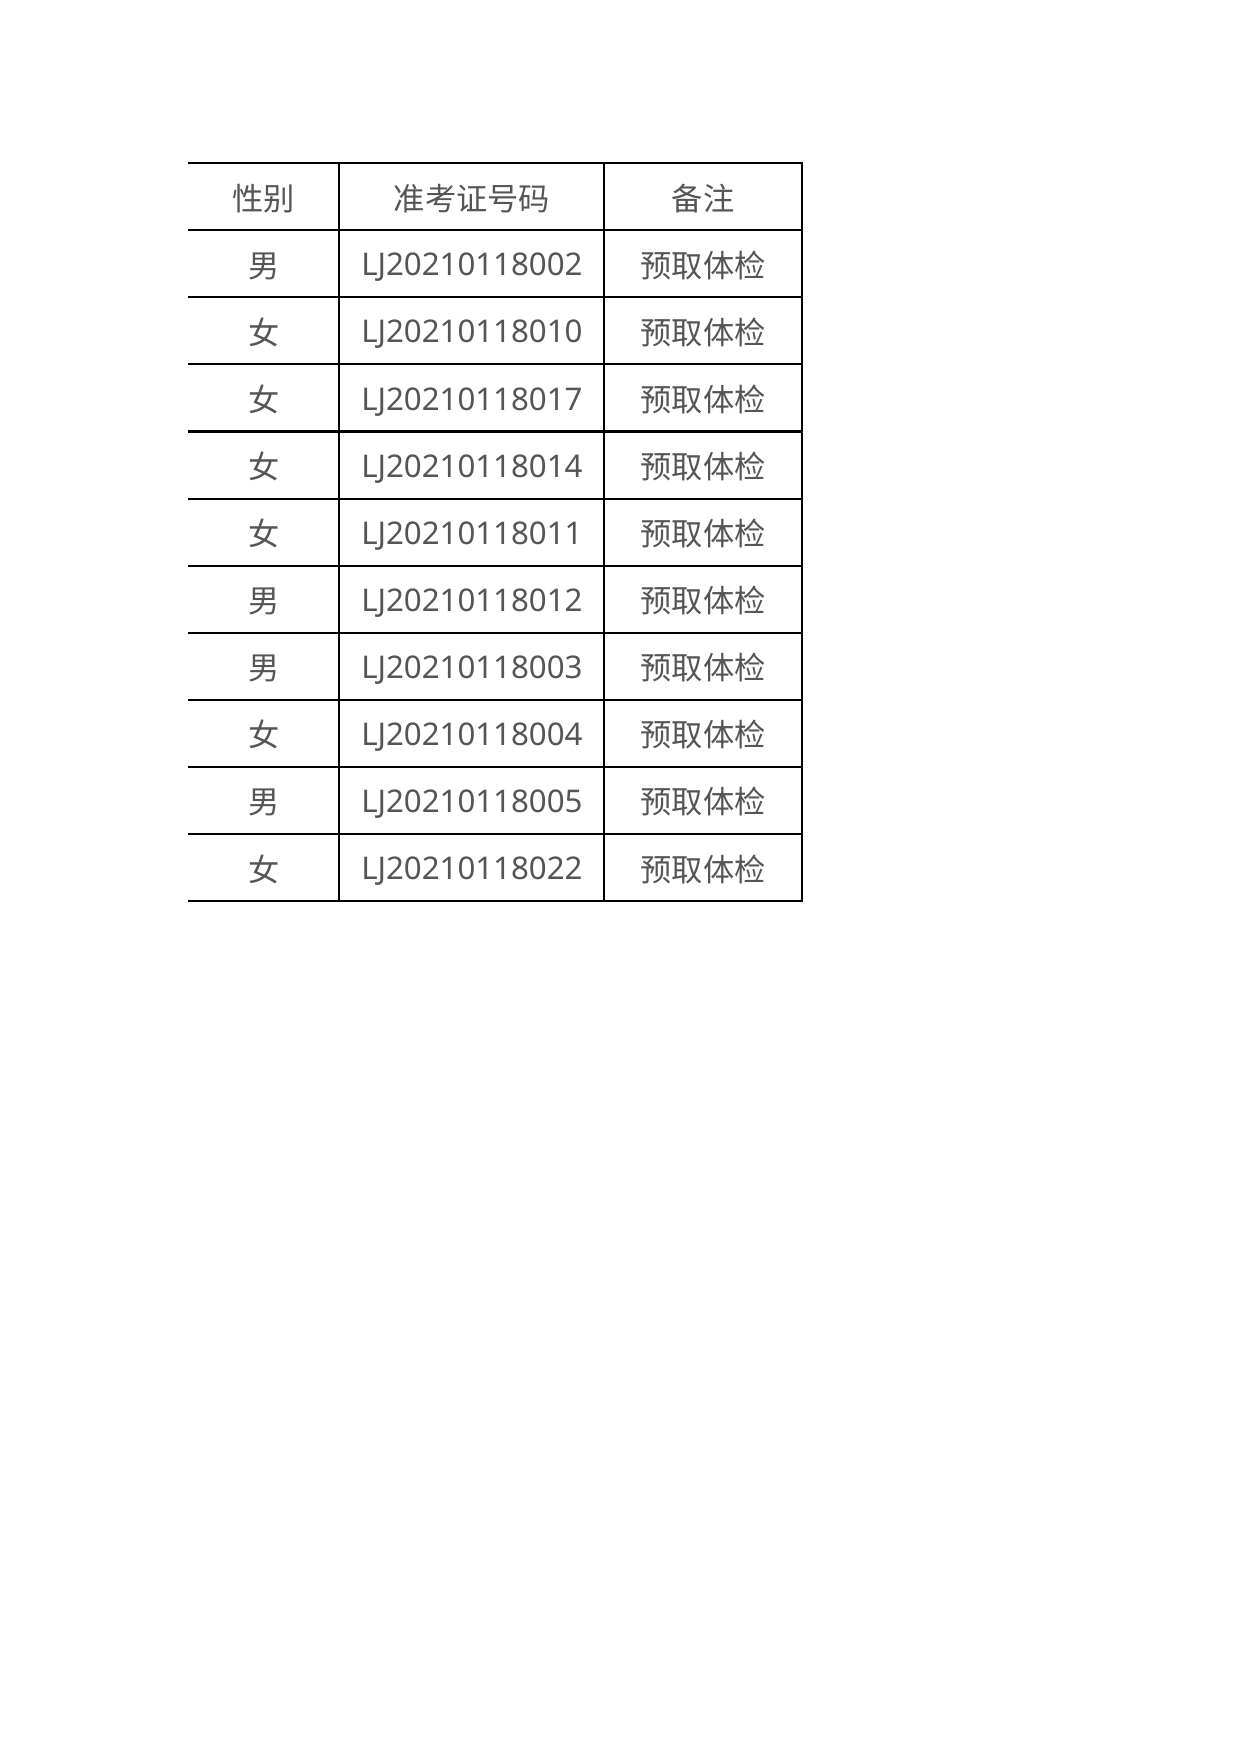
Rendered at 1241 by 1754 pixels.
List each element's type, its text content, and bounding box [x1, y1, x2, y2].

table_cell 男 [188, 231, 338, 296]
table_cell 预取体检 [605, 701, 801, 766]
table_cell 女 [188, 701, 338, 766]
table_cell LJ20210118012 [340, 567, 603, 632]
table_cell LJ20210118014 [340, 433, 603, 497]
table_header 准考证号码 [340, 164, 603, 229]
table_cell 预取体检 [605, 500, 801, 564]
table_cell LJ20210118005 [340, 768, 603, 833]
table_cell 预取体检 [605, 567, 801, 632]
table_cell 男 [188, 634, 338, 699]
table_cell 男 [188, 768, 338, 833]
table_cell 预取体检 [605, 365, 801, 430]
table_cell LJ20210118017 [340, 365, 603, 430]
table_cell LJ20210118004 [340, 701, 603, 766]
table_cell 女 [188, 433, 338, 497]
table_cell 男 [188, 567, 338, 632]
table_cell 女 [188, 365, 338, 430]
table_cell 女 [188, 500, 338, 564]
table_cell LJ20210118022 [340, 835, 603, 900]
table_cell 预取体检 [605, 298, 801, 363]
table_header 备注 [605, 164, 801, 229]
table_cell 女 [188, 835, 338, 900]
table_cell 预取体检 [605, 634, 801, 699]
table_cell LJ20210118011 [340, 500, 603, 564]
table_cell 女 [188, 298, 338, 363]
table_cell 预取体检 [605, 835, 801, 900]
table_header 性别 [188, 164, 338, 229]
table_cell 预取体检 [605, 433, 801, 497]
table_cell 预取体检 [605, 231, 801, 296]
table_cell LJ20210118002 [340, 231, 603, 296]
table_cell LJ20210118010 [340, 298, 603, 363]
table_cell LJ20210118003 [340, 634, 603, 699]
table_cell 预取体检 [605, 768, 801, 833]
